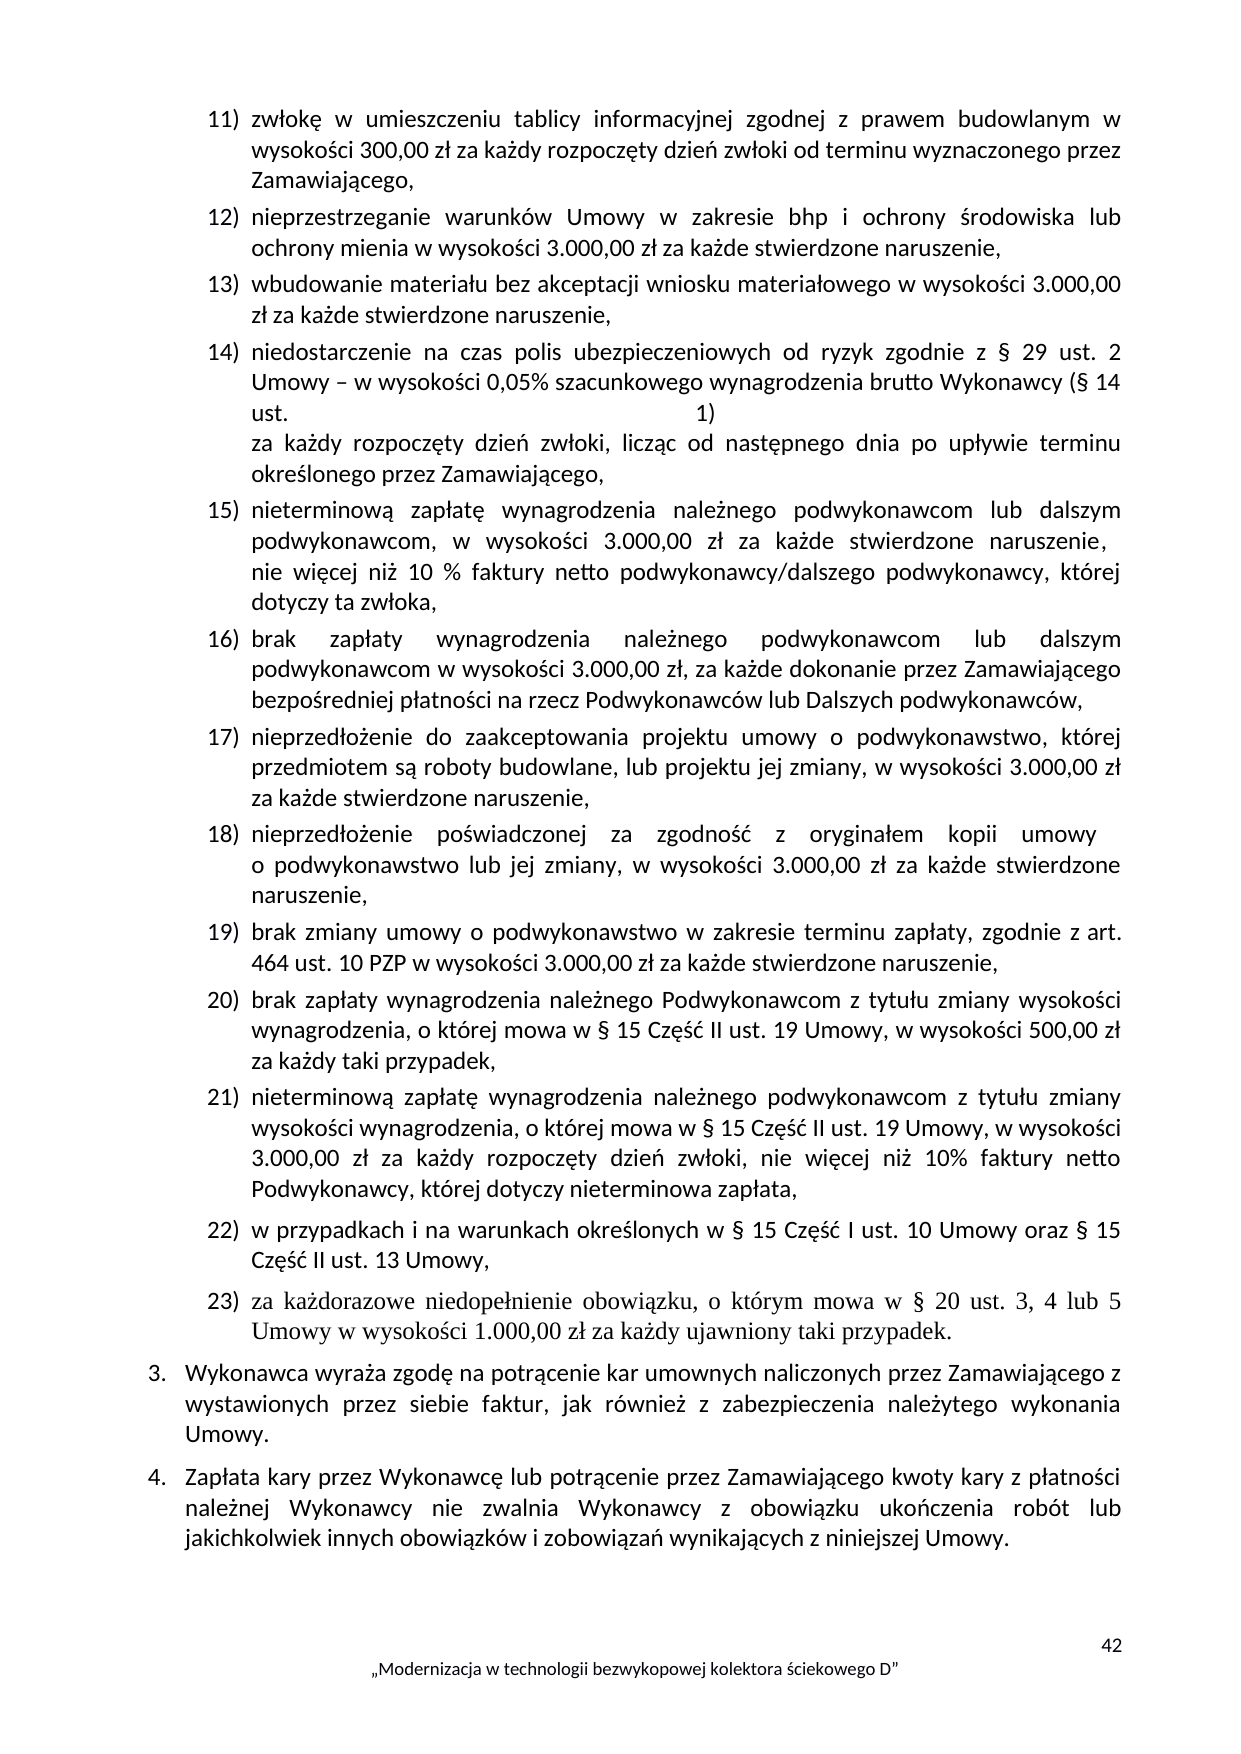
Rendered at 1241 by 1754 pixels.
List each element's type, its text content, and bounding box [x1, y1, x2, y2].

list za każdorazowe niedopełnienie obowiązku, o którym mowa w § 20 ust. 3, 4 lub 5 Umowy w wysokości 1.000,00 zł za każdy ujawniony taki przypadek. [207, 1286, 1122, 1345]
list nieprzedłożenie poświadczonej za zgodność z oryginałem kopii umowy o podwykonawstwo lub jej zmiany, w wysokości 3.000,00 zł za każde stwierdzone naruszenie, [207, 819, 1122, 910]
list niedostarczenie na czas polis ubezpieczeniowych od ryzyk zgodnie z § 29 ust. 2 Umowy – w wysokości 0,05% szacunkowego wynagrodzenia brutto Wykonawcy (§ 14 ust. 1) za każdy rozpoczęty dzień zwłoki, licząc od następnego dnia po upływie terminu określonego przez Zamawiającego, [207, 336, 1122, 488]
list brak zapłaty wynagrodzenia należnego podwykonawcom lub dalszym podwykonawcom w wysokości 3.000,00 zł, za każde dokonanie przez Zamawiającego bezpośredniej płatności na rzecz Podwykonawców lub Dalszych podwykonawców, [207, 623, 1122, 714]
list nieprzestrzeganie warunków Umowy w zakresie bhp i ochrony środowiska lub ochrony mienia w wysokości 3.000,00 zł za każde stwierdzone naruszenie, [207, 201, 1122, 262]
list nieterminową zapłatę wynagrodzenia należnego podwykonawcom z tytułu zmiany wysokości wynagrodzenia, o której mowa w § 15 Część II ust. 19 Umowy, w wysokości 3.000,00 zł za każdy rozpoczęty dzień zwłoki, nie więcej niż 10% faktury netto Podwykonawcy, której dotyczy nieterminowa zapłata, [207, 1082, 1122, 1204]
list zwłokę w umieszczeniu tablicy informacyjnej zgodnej z prawem budowlanym w wysokości 300,00 zł za każdy rozpoczęty dzień zwłoki od terminu wyznaczonego przez Zamawiającego, [207, 103, 1122, 195]
list nieterminową zapłatę wynagrodzenia należnego podwykonawcom lub dalszym podwykonawcom, w wysokości 3.000,00 zł za każde stwierdzone naruszenie, nie więcej niż 10 % faktury netto podwykonawcy/dalszego podwykonawcy, której dotyczy ta zwłoka, [207, 495, 1122, 617]
list Wykonawca wyraża zgodę na potrącenie kar umownych naliczonych przez Zamawiającego z wystawionych przez siebie faktur, jak również z zabezpieczenia należytego wykonania Umowy. [148, 1357, 1122, 1449]
list nieprzedłożenie do zaakceptowania projektu umowy o podwykonawstwo, której przedmiotem są roboty budowlane, lub projektu jej zmiany, w wysokości 3.000,00 zł za każde stwierdzone naruszenie, [207, 721, 1122, 812]
list w przypadkach i na warunkach określonych w § 15 Część I ust. 10 Umowy oraz § 15 Część II ust. 13 Umowy, [207, 1214, 1122, 1275]
list Zapłata kary przez Wykonawcę lub potrącenie przez Zamawiającego kwoty kary z płatności należnej Wykonawcy nie zwalnia Wykonawcy z obowiązku ukończenia robót lub jakichkolwiek innych obowiązków i zobowiązań wynikających z niniejszej Umowy. [148, 1461, 1122, 1553]
list brak zapłaty wynagrodzenia należnego Podwykonawcom z tytułu zmiany wysokości wynagrodzenia, o której mowa w § 15 Część II ust. 19 Umowy, w wysokości 500,00 zł za każdy taki przypadek, [207, 984, 1122, 1075]
list wbudowanie materiału bez akceptacji wniosku materiałowego w wysokości 3.000,00 zł za każde stwierdzone naruszenie, [207, 268, 1122, 329]
list brak zmiany umowy o podwykonawstwo w zakresie terminu zapłaty, zgodnie z art. 464 ust. 10 PZP w wysokości 3.000,00 zł za każde stwierdzone naruszenie, [207, 916, 1122, 977]
